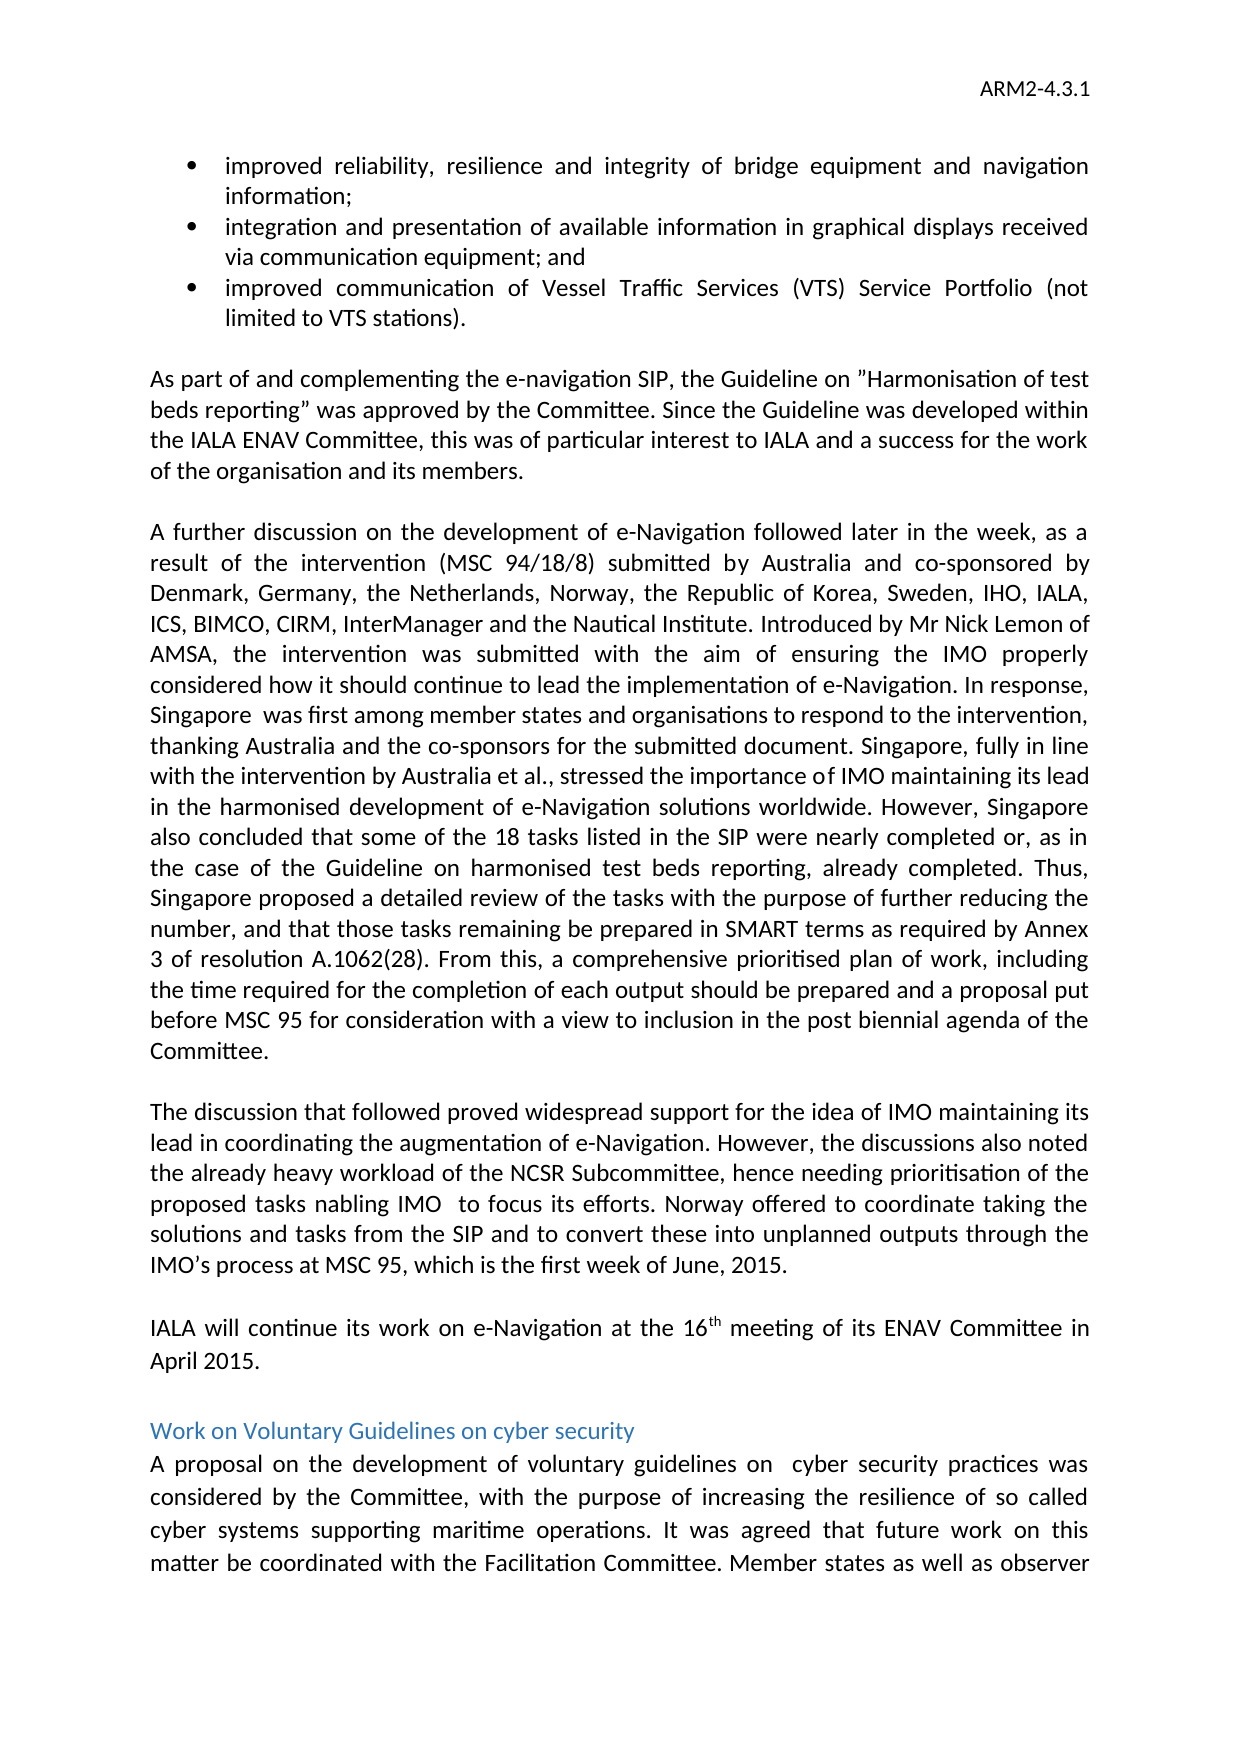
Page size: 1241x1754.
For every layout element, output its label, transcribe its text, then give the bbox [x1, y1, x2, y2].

list integration and presentation of available information in graphical displays received via communication equipment; and [187, 211, 1090, 272]
list improved reliability, resilience and integrity of bridge equipment and navigation information; [187, 150, 1090, 211]
text As part of and complementing the e-navigation SIP, the Guideline on ”Harmonisation of test beds reporting” was approved by the Committee. Since the Guideline was developed within the IALA ENAV Committee, this was of particular interest to IALA and a success for the work of the organisation and its members. [150, 364, 1090, 486]
text IALA will continue its work on e-Navigation at the 16th meeting of its ENAV Committee in April 2015. [150, 1312, 1090, 1376]
text A further discussion on the development of e-Navigation followed later in the week, as a result of the intervention (MSC 94/18/8) submitted by Australia and co-sponsored by Denmark, Germany, the Netherlands, Norway, the Republic of Korea, Sweden, IHO, IALA, ICS, BIMCO, CIRM, InterManager and the Nautical Institute. Introduced by Mr Nick Lemon of AMSA, the intervention was submitted with the aim of ensuring the IMO properly considered how it should continue to lead the implementation of e-Navigation. In response, Singapore was first among member states and organisations to respond to the intervention, thanking Australia and the co-sponsors for the submitted document. Singapore, fully in line with the intervention by Australia et al., stressed the importance of IMO maintaining its lead in the harmonised development of e-Navigation solutions worldwide. However, Singapore also concluded that some of the 18 tasks listed in the SIP were nearly completed or, as in the case of the Guideline on harmonised test beds reporting, already completed. Thus, Singapore proposed a detailed review of the tasks with the purpose of further reducing the number, and that those tasks remaining be prepared in SMART terms as required by Annex 3 of resolution A.1062(28). From this, a comprehensive prioritised plan of work, including the time required for the completion of each output should be prepared and a proposal put before MSC 95 for consideration with a view to inclusion in the post biennial agenda of the Committee. [150, 516, 1090, 1066]
list improved communication of Vessel Traffic Services (VTS) Service Portfolio (not limited to VTS stations). [187, 272, 1090, 333]
text The discussion that followed proved widespread support for the idea of IMO maintaining its lead in coordinating the augmentation of e-Navigation. However, the discussions also noted the already heavy workload of the NCSR Subcommittee, hence needing prioritisation of the proposed tasks nabling IMO to focus its efforts. Norway offered to coordinate taking the solutions and tasks from the SIP and to convert these into unplanned outputs through the IMO’s process at MSC 95, which is the first week of June, 2015. [150, 1096, 1090, 1279]
subtitle Work on Voluntary Guidelines on cyber security [150, 1415, 1090, 1446]
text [150, 1448, 1090, 1577]
